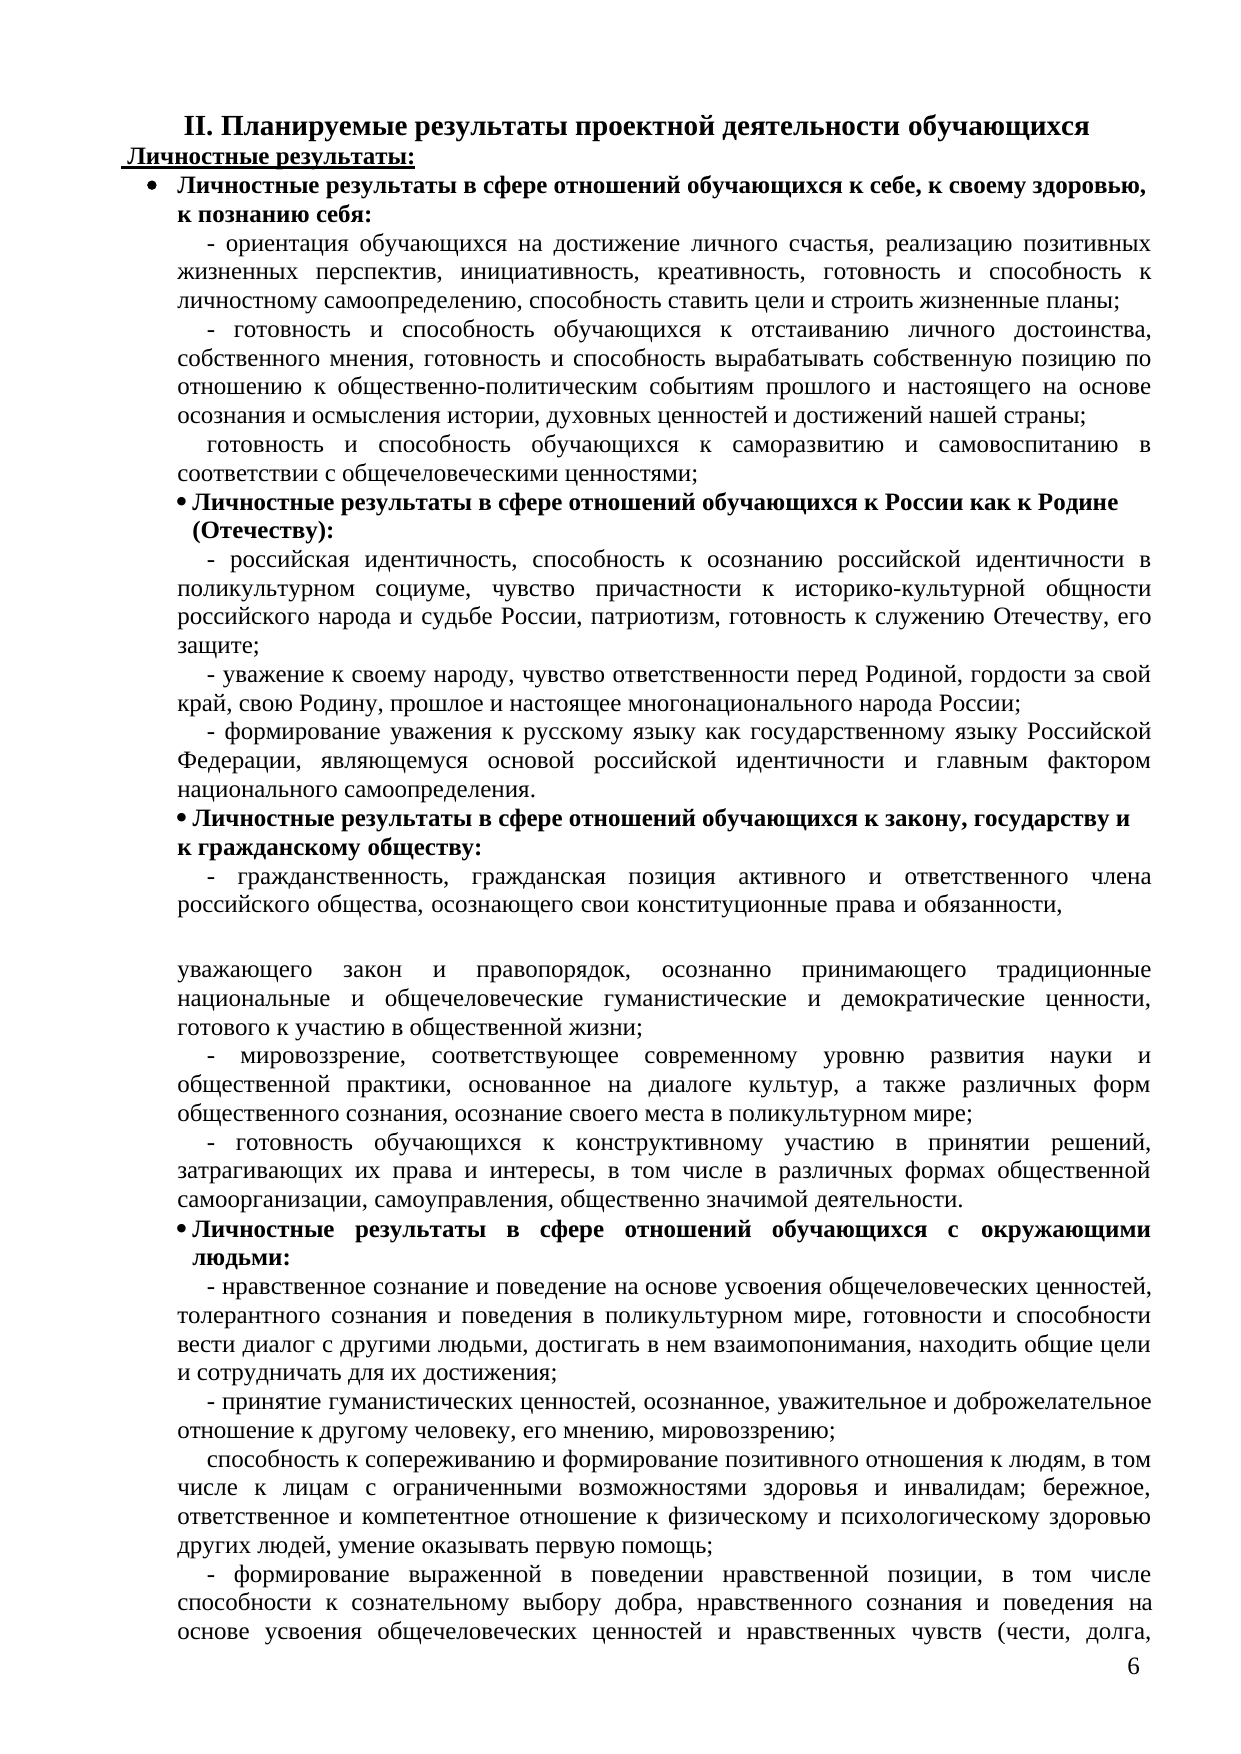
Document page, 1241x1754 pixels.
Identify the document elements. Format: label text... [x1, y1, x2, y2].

list Личностные результаты в сфере отношений обучающихся с окружающими людьми: [177, 1214, 1151, 1271]
list готовность обучающихся к конструктивному участию в принятии решений, затрагивающих их права и интересы, в том числе в различных формах общественной самоорганизации, самоуправления, общественно значимой деятельности. [177, 1127, 1152, 1213]
text способность к сопереживанию и формирование позитивного отношения к людям, в том числе к лицам с ограниченными возможностями здоровья и инвалидам; бережное, ответственное и компетентное отношение к физическому и психологическому здоровью других людей, умение оказывать первую помощь; [177, 1444, 1152, 1559]
list готовность и способность обучающихся к отстаиванию личного достоинства, собственного мнения, готовность и способность вырабатывать собственную позицию по отношению к общественно-политическим событиям прошлого и настоящего на основе осознания и осмысления истории, духовных ценностей и достижений нашей страны; [177, 314, 1152, 429]
list Личностные результаты в сфере отношений обучающихся к закону, государству и к гражданскому обществу: [177, 803, 1151, 861]
text Личностные результаты: [121, 142, 1163, 171]
list нравственное сознание и поведение на основе усвоения общечеловеческих ценностей, толерантного сознания и поведения в поликультурном мире, готовности и способности вести диалог с другими людьми, достигать в нем взаимопонимания, находить общие цели и сотрудничать для их достижения; [177, 1271, 1152, 1386]
list принятие гуманистических ценностей, осознанное, уважительное и доброжелательное отношение к другому человеку, его мнению, мировоззрению; [177, 1386, 1152, 1444]
list формирование уважения к русскому языку как государственному языку Российской Федерации, являющемуся основой российской идентичности и главным фактором национального самоопределения. [177, 716, 1152, 803]
text готовность и способность обучающихся к саморазвитию и самовоспитанию в соответствии с общечеловеческими ценностями; [177, 429, 1152, 486]
list российская идентичность, способность к осознанию российской идентичности в поликультурном социуме, чувство причастности к историко-культурной общности российского народа и судьбе России, патриотизм, готовность к служению Отечеству, его защите; [177, 544, 1152, 659]
list гражданственность, гражданская позиция активного и ответственного члена российского общества, осознающего свои конституционные права и обязанности, [177, 861, 1152, 918]
list мировоззрение, соответствующее современному уровню развития науки и общественной практики, основанное на диалоге культур, а также различных форм общественного сознания, осознание своего места в поликультурном мире; [177, 1040, 1152, 1127]
list уважение к своему народу, чувство ответственности перед Родиной, гордости за свой край, свою Родину, прошлое и настоящее многонационального народа России; [177, 659, 1152, 716]
list Планируемые результаты проектной деятельности обучающихся [183, 108, 1163, 142]
list ориентация обучающихся на достижение личного счастья, реализацию позитивных жизненных перспектив, инициативность, креативность, готовность и способность к личностному самоопределению, способность ставить цели и строить жизненные планы; [177, 228, 1152, 314]
text уважающего закон и правопорядок, осознанно принимающего традиционные национальные и общечеловеческие гуманистические и демократические ценности, готового к участию в общественной жизни; [177, 954, 1152, 1040]
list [177, 1559, 1152, 1645]
list Личностные результаты в сфере отношений обучающихся к России как к Родине (Отечеству): [177, 488, 1151, 544]
list Личностные результаты в сфере отношений обучающихся к себе, к своему здоровью, к познанию себя: [147, 171, 1151, 228]
